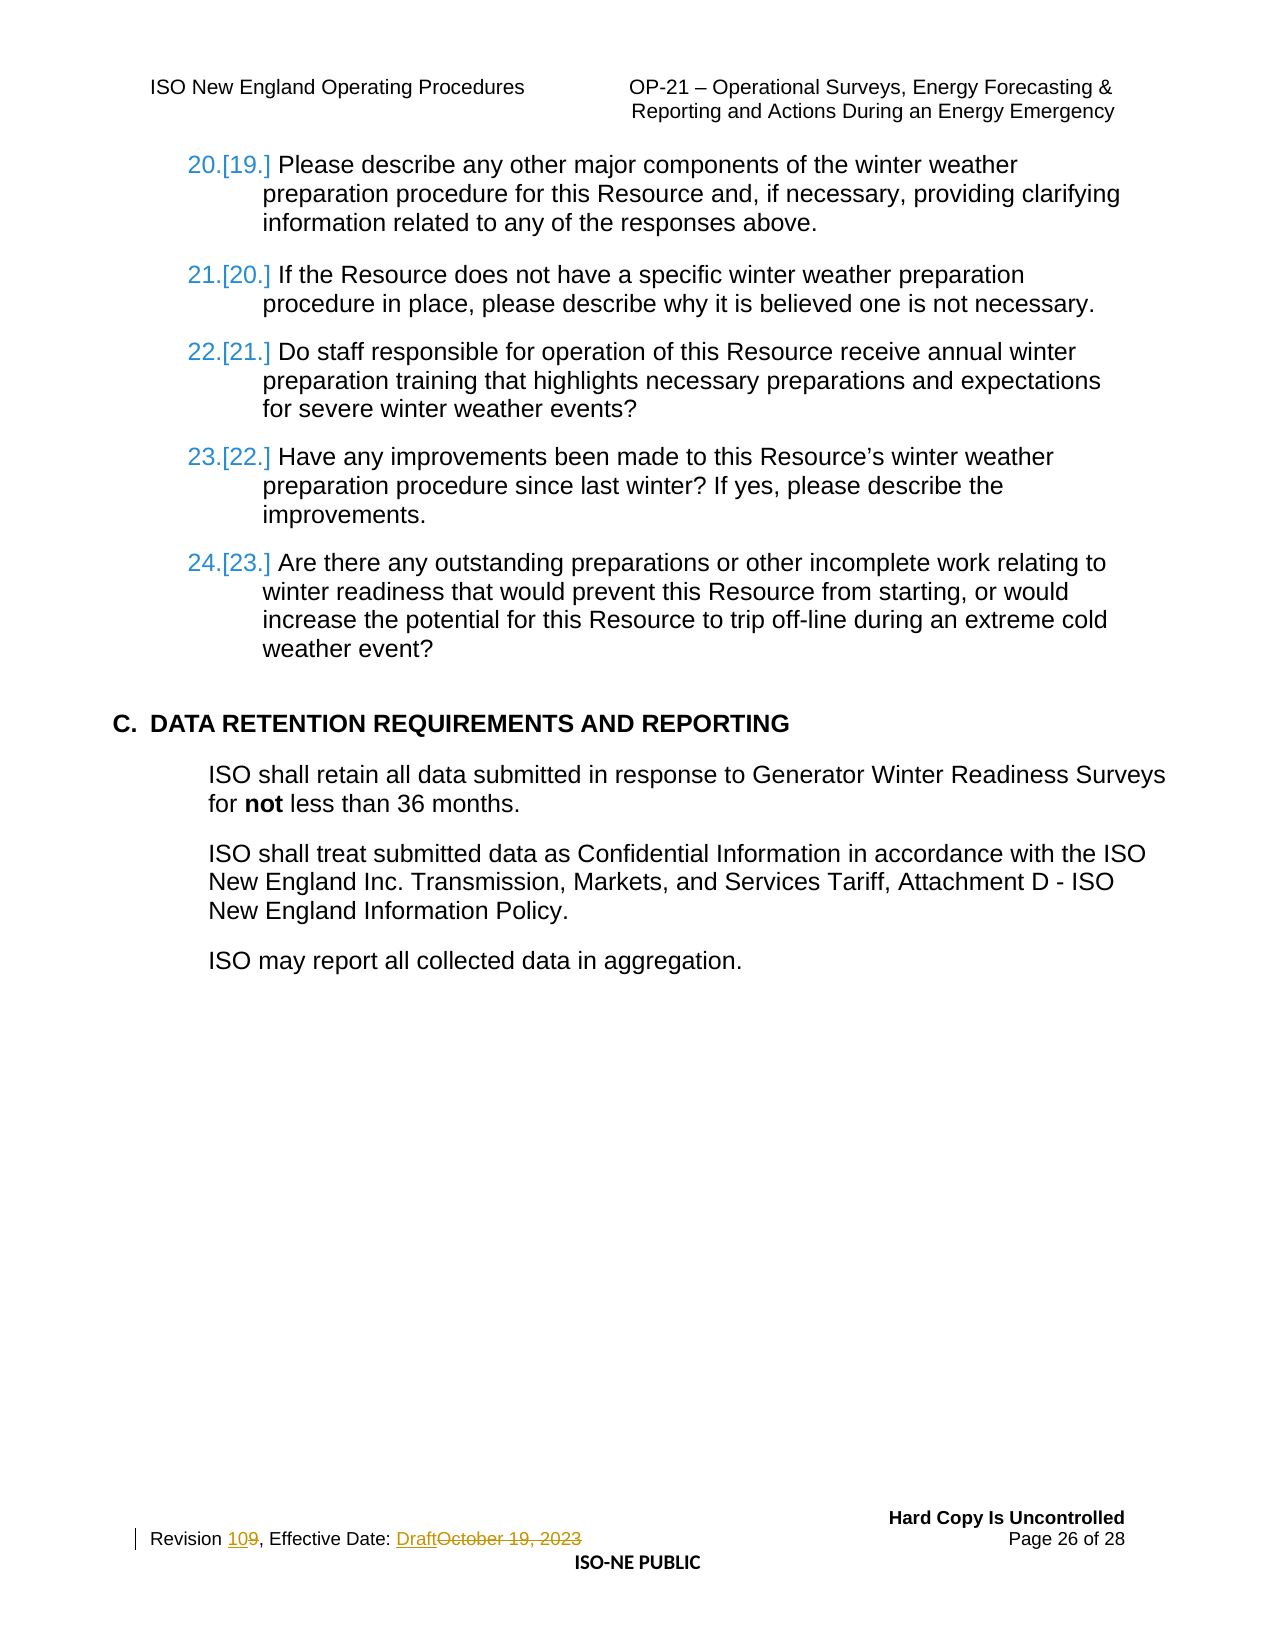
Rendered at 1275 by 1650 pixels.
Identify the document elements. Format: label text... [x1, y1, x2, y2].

list If the Resource does not have a specific winter weather preparation procedure in place, please describe why it is believed one is not necessary. [187, 260, 1125, 318]
list Please describe any other major components of the winter weather preparation procedure for this Resource and, if necessary, providing clarifying information related to any of the responses above. [187, 150, 1125, 236]
table_cell ISO shall treat submitted data as Confidential Information in accordance with the ISO New England Inc. Transmission, Markets, and Services Tariff, Attachment D - ISO New England Information Policy. ISO may report all collected data in aggregation. [150, 828, 1181, 985]
list Have any improvements been made to this Resource’s winter weather preparation procedure since last winter? If yes, please describe the improvements. [187, 442, 1125, 528]
table_header ISO shall retain all data submitted in response to Generator Winter Readiness Surveys for not less than 36 months. [150, 750, 1181, 828]
list Are there any outstanding preparations or other incomplete work relating to winter readiness that would prevent this Resource from starting, or would increase the potential for this Resource to trip off-line during an extreme cold weather event? [187, 548, 1125, 663]
subtitle DATA RETENTION REQUIREMENTS AND REPORTING [112, 708, 1125, 737]
list Do staff responsible for operation of this Resource receive annual winter preparation training that highlights necessary preparations and expectations for severe winter weather events? [187, 337, 1125, 423]
